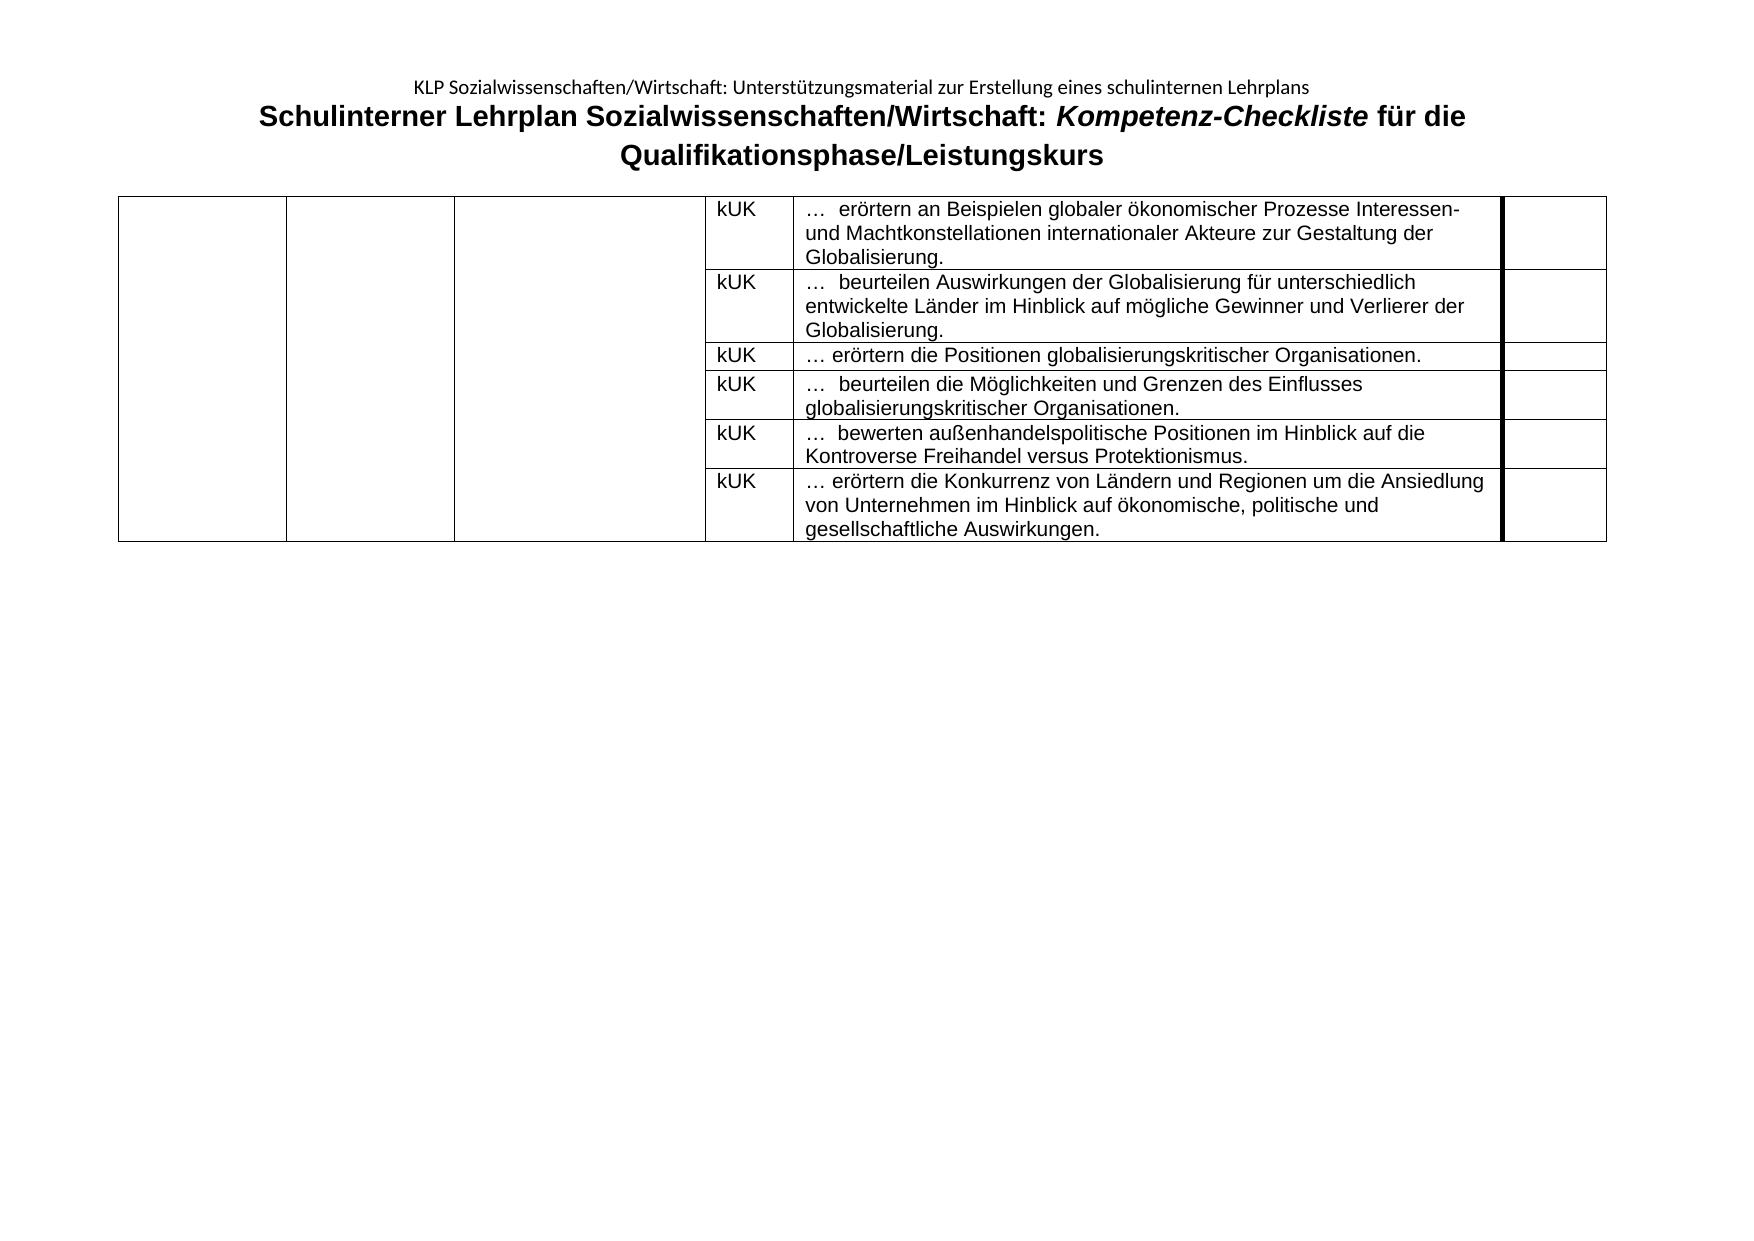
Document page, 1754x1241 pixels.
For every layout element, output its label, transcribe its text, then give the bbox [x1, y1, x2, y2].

table_cell [1505, 197, 1606, 269]
table_cell [1505, 469, 1606, 541]
table_cell kUK [706, 371, 793, 419]
table_cell kUK [706, 343, 793, 370]
table_cell … beurteilen Auswirkungen der Globalisierung für unterschiedlich entwickelte Länder im Hinblick auf mögliche Gewinner und Verlierer der Globalisierung. [794, 270, 1500, 342]
table_cell … erörtern die Konkurrenz von Ländern und Regionen um die Ansiedlung von Unternehmen im Hinblick auf ökonomische, politische und gesellschaftliche Auswirkungen. [794, 469, 1500, 541]
table_cell [1505, 270, 1606, 342]
table_cell … erörtern die Positionen globalisierungskritischer Organisationen. [794, 343, 1500, 370]
table_cell … beurteilen die Möglichkeiten und Grenzen des Einflusses globalisierungskritischer Organisationen. [794, 371, 1500, 419]
table_cell … erörtern an Beispielen globaler ökonomischer Prozesse Interessen- und Machtkonstellationen internationaler Akteure zur Gestaltung der Globalisierung. [794, 197, 1500, 269]
table_cell [1505, 420, 1606, 468]
table_cell [1505, 343, 1606, 370]
table_cell [1505, 371, 1606, 419]
table_cell kUK [706, 270, 793, 342]
table_cell kUK [706, 469, 793, 541]
table_cell … bewerten außenhandelspolitische Positionen im Hinblick auf die Kontroverse Freihandel versus Protektionismus. [794, 420, 1500, 468]
table_cell kUK [706, 420, 793, 468]
table_cell kUK [706, 197, 793, 269]
